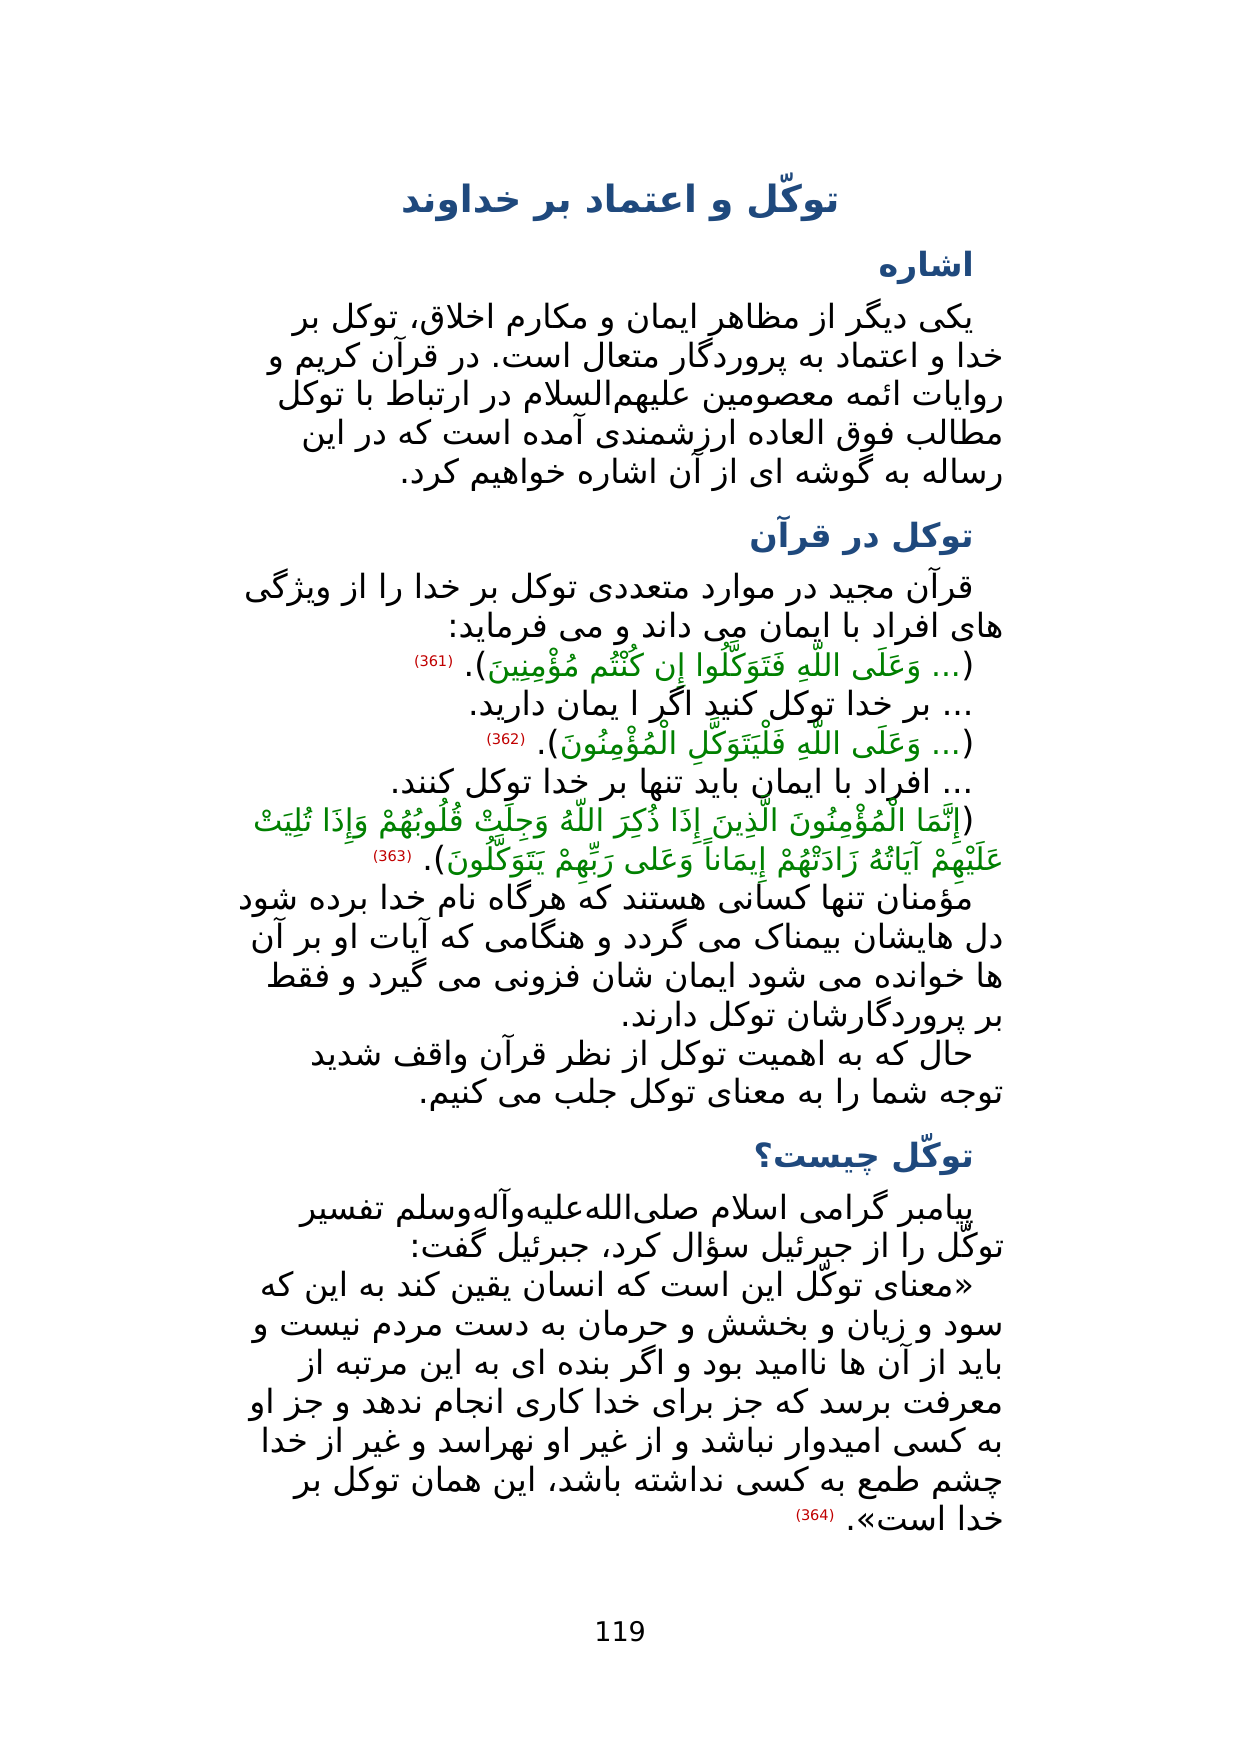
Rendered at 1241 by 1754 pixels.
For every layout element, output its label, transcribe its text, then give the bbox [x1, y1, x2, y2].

subtitle اشاره [236, 246, 1004, 285]
text حال که به اهمیت توکل از نظر قرآن واقف شدید توجه شما را به معنای توکل جلب می کنیم. [236, 1034, 1004, 1112]
text پیامبر گرامی اسلام صلى‌الله‌عليه‌وآله‌وسلم تفسیر توکّل را از جبرئیل سؤال کرد، جبرئیل گفت: [236, 1188, 1004, 1266]
text قرآن مجید در موارد متعددی توکل بر خدا را از ویژگی های افراد با ایمان می داند و می فرماید: [236, 568, 1004, 646]
text ... بر خدا توکل کنید اگر ا یمان دارید. [236, 684, 1004, 723]
text (... وَعَلَی اللّهِ فَلْیَتَوَکَّلِ الْمُؤْمِنُونَ). (362) [236, 723, 1004, 762]
text (إِنَّمَا الْمُؤْمِنُونَ الَّذِینَ إِذَا ذُکِرَ اللّهُ وَجِلَتْ قُلُوبُهُمْ وَإِذَا تُلِیَتْ عَلَیْهِمْ آیَاتُهُ زَادَتْهُمْ إِیمَاناً وَعَلی رَبِّهِمْ یَتَوَکَّلُونَ). (363) [236, 801, 1004, 879]
text مؤمنان تنها کسانی هستند که هرگاه نام خدا برده شود دل هایشان بیمناک می گردد و هنگامی که آیات او بر آن ها خوانده می شود ایمان شان فزونی می گیرد و فقط بر پروردگارشان توکل دارند. [236, 879, 1004, 1034]
text «معنای توکّل این است که انسان یقین کند به این که سود و زیان و بخشش و حرمان به دست مردم نیست و باید از آن ها ناامید بود و اگر بنده ای به این مرتبه از معرفت برسد که جز برای خدا کاری انجام ندهد و جز او به کسی امیدوار نباشد و از غیر او نهراسد و غیر از خدا چشم طمع به کسی نداشته باشد، این همان توکل بر خدا است». (364) [236, 1266, 1004, 1538]
text یکی دیگر از مظاهر ایمان و مکارم اخلاق، توکل بر خدا و اعتماد به پروردگار متعال است. در قرآن کریم و روایات ائمه معصومین عليهم‌السلام در ارتباط با توکل مطالب فوق العاده ارزشمندی آمده است که در این رساله به گوشه ای از آن اشاره خواهیم کرد. [236, 297, 1004, 491]
text (... وَعَلَی اللّهِ فَتَوَکَّلُوا إِن کُنْتُم مُؤْمِنِینَ). (361) [236, 646, 1004, 684]
subtitle توکّل چیست؟ [236, 1137, 1004, 1176]
subtitle توکل در قرآن [236, 516, 1004, 555]
subtitle توکّل و اعتماد بر خداوند [236, 177, 1004, 221]
text ... افراد با ایمان باید تنها بر خدا توکل کنند. [236, 762, 1004, 801]
